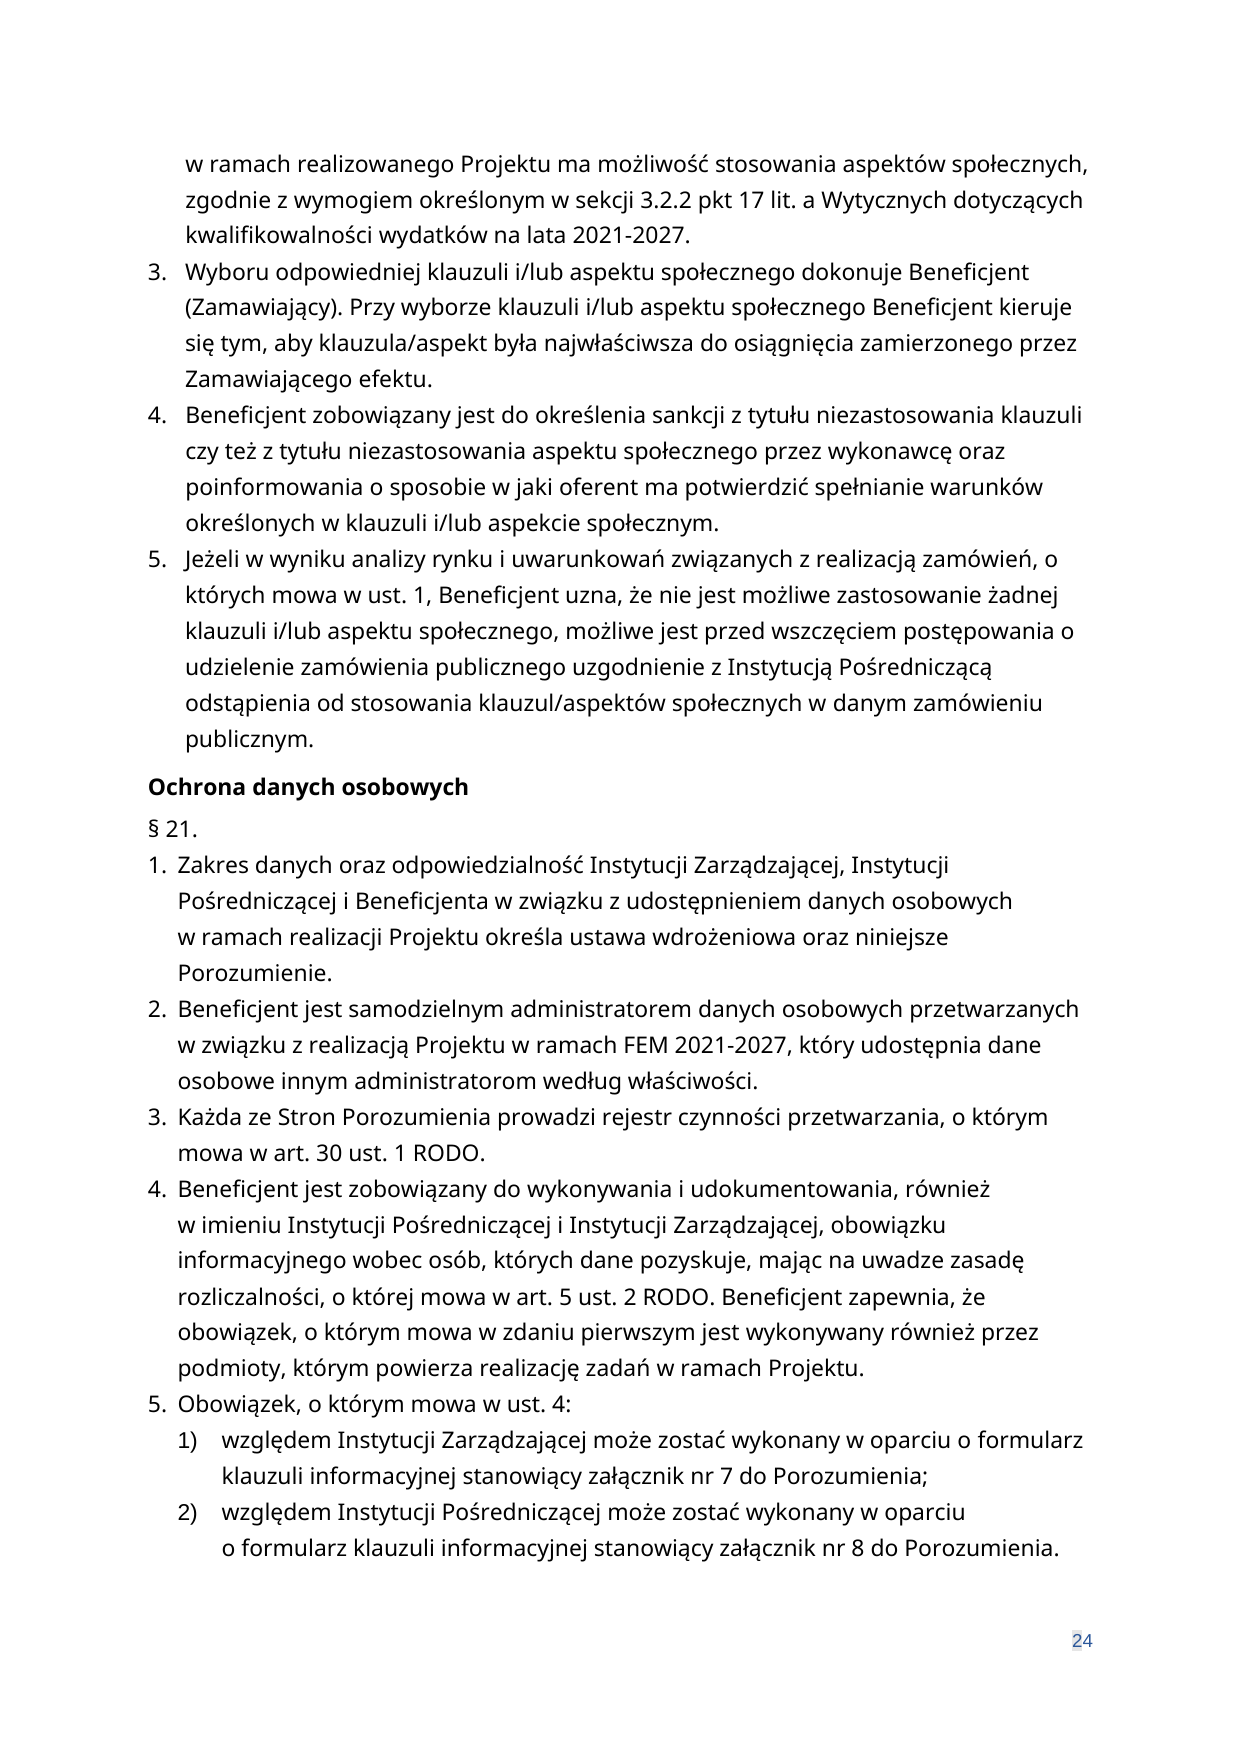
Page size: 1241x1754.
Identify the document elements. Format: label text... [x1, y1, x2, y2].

list względem Instytucji Zarządzającej może zostać wykonany w oparciu o formularz klauzuli informacyjnej stanowiący załącznik nr 7 do Porozumienia; [177, 1424, 1093, 1491]
list Beneficjent jest zobowiązany do wykonywania i udokumentowania, również w imieniu Instytucji Pośredniczącej i Instytucji Zarządzającej, obowiązku informacyjnego wobec osób, których dane pozyskuje, mając na uwadze zasadę rozliczalności, o której mowa w art. 5 ust. 2 RODO. Beneficjent zapewnia, że obowiązek, o którym mowa w zdaniu pierwszym jest wykonywany również przez podmioty, którym powierza realizację zadań w ramach Projektu. [148, 1173, 1093, 1383]
list Jeżeli w wyniku analizy rynku i uwarunkowań związanych z realizacją zamówień, o których mowa w ust. 1, Beneficjent uzna, że nie jest możliwe zastosowanie żadnej klauzuli i/lub aspektu społecznego, możliwe jest przed wszczęciem postępowania o udzielenie zamówienia publicznego uzgodnienie z Instytucją Pośredniczącą odstąpienia od stosowania klauzul/aspektów społecznych w danym zamówieniu publicznym. [148, 543, 1093, 754]
list względem Instytucji Pośredniczącej może zostać wykonany w oparciu o formularz klauzuli informacyjnej stanowiący załącznik nr 8 do Porozumienia. [177, 1496, 1093, 1563]
list Zakres danych oraz odpowiedzialność Instytucji Zarządzającej, Instytucji Pośredniczącej i Beneficjenta w związku z udostępnieniem danych osobowych w ramach realizacji Projektu określa ustawa wdrożeniowa oraz niniejsze Porozumienie. [148, 849, 1093, 988]
subtitle § 21. [148, 813, 1093, 844]
list Beneficjent zobowiązany jest do określenia sankcji z tytułu niezastosowania klauzuli czy też z tytułu niezastosowania aspektu społecznego przez wykonawcę oraz poinformowania o sposobie w jaki oferent ma potwierdzić spełnianie warunków określonych w klauzuli i/lub aspekcie społecznym. [148, 399, 1093, 538]
list Beneficjent jest samodzielnym administratorem danych osobowych przetwarzanych w związku z realizacją Projektu w ramach FEM 2021-2027, który udostępnia dane osobowe innym administratorom według właściwości. [148, 993, 1093, 1096]
list Wyboru odpowiedniej klauzuli i/lub aspektu społecznego dokonuje Beneficjent (Zamawiający). Przy wyborze klauzuli i/lub aspektu społecznego Beneficjent kieruje się tym, aby klauzula/aspekt była najwłaściwsza do osiągnięcia zamierzonego przez Zamawiającego efektu. [148, 255, 1093, 394]
list Obowiązek, o którym mowa w ust. 4: [148, 1388, 1093, 1419]
subtitle Ochrona danych osobowych [148, 771, 1093, 802]
list Każda ze Stron Porozumienia prowadzi rejestr czynności przetwarzania, o którym mowa w art. 30 ust. 1 RODO. [148, 1101, 1093, 1168]
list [148, 148, 1093, 251]
